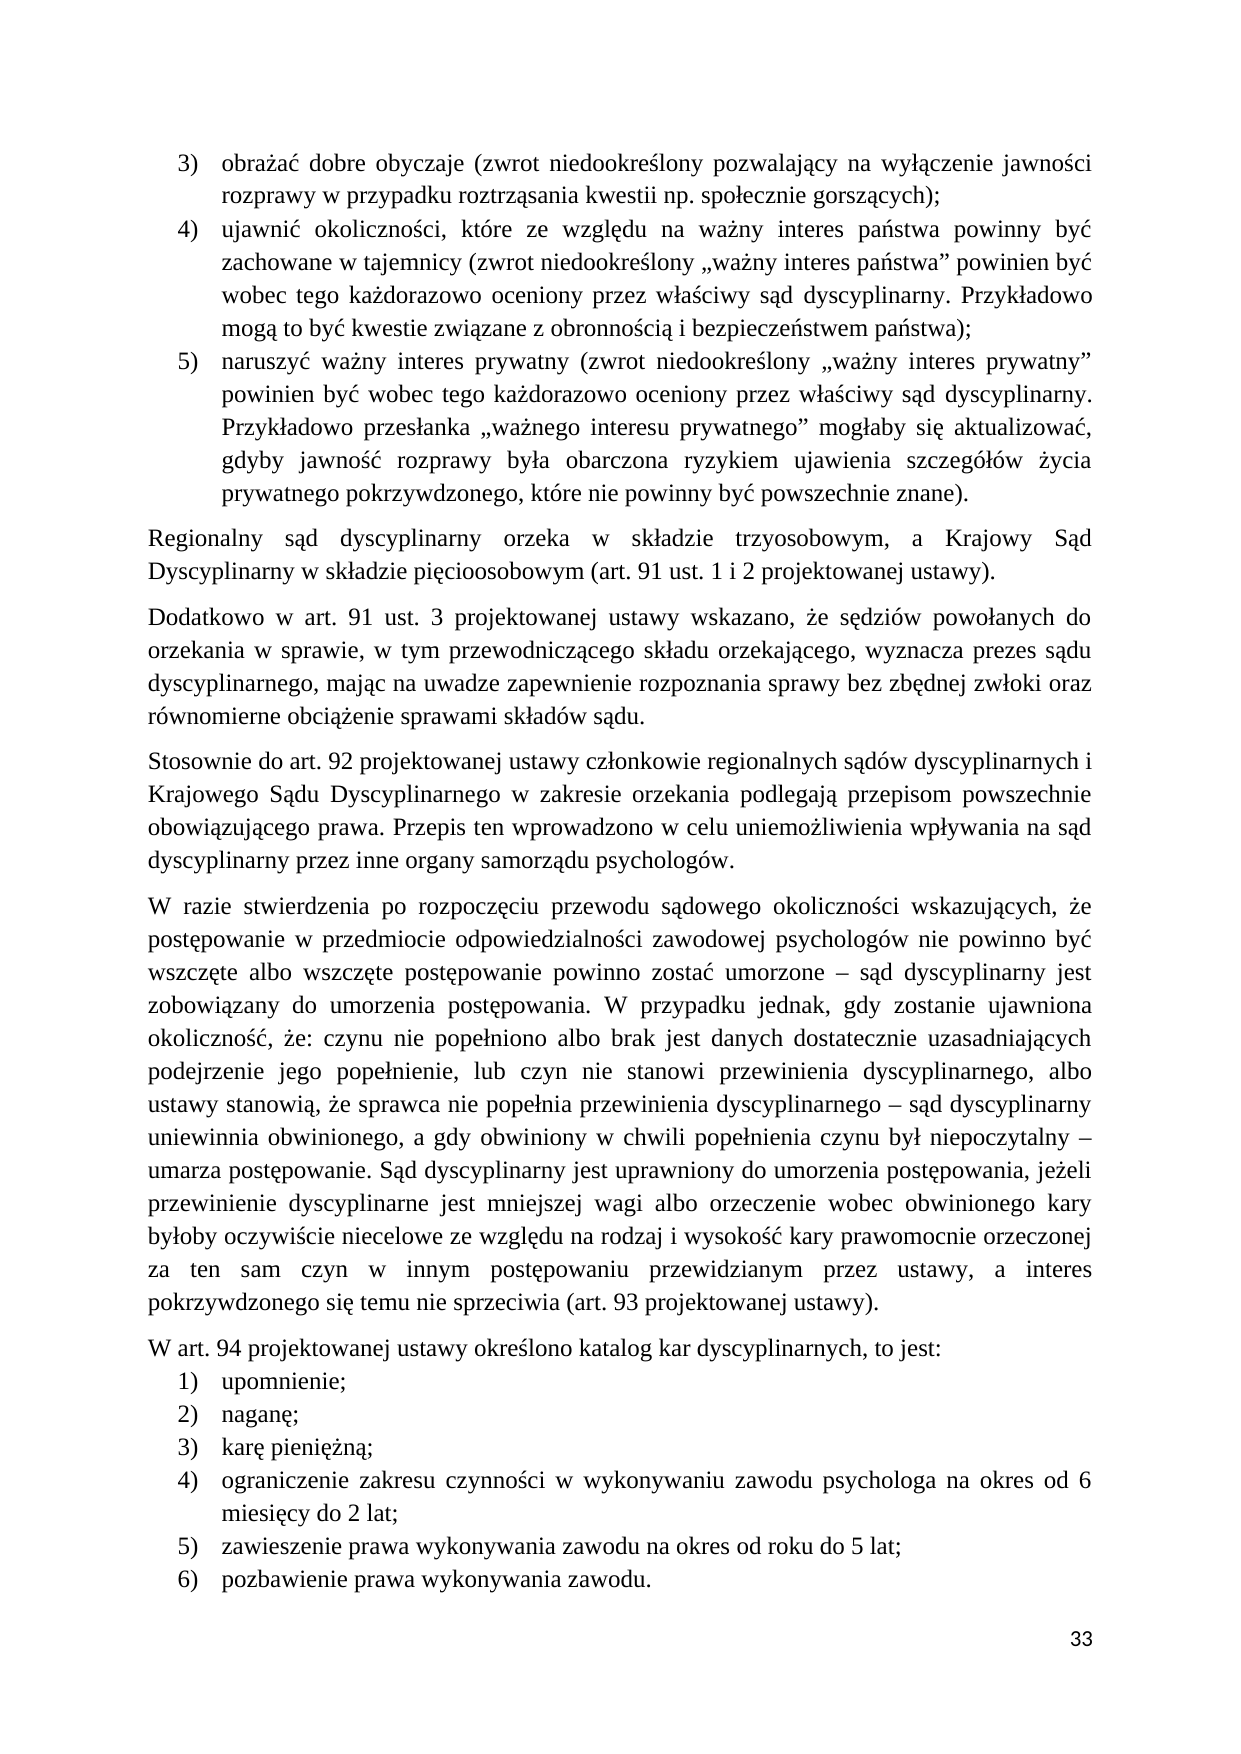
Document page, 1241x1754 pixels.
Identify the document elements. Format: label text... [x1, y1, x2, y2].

text W art. 94 projektowanej ustawy określono katalog kar dyscyplinarnych, to jest: [148, 1333, 1093, 1362]
text Dodatkowo w art. 91 ust. 3 projektowanej ustawy wskazano, że sędziów powołanych do orzekania w sprawie, w tym przewodniczącego składu orzekającego, wyznacza prezes sądu dyscyplinarnego, mając na uwadze zapewnienie rozpoznania sprawy bez zbędnej zwłoki oraz równomierne obciążenie sprawami składów sądu. [148, 602, 1093, 730]
list zawieszenie prawa wykonywania zawodu na okres od roku do 5 lat; [177, 1531, 1093, 1560]
list ujawnić okoliczności, które ze względu na ważny interes państwa powinny być zachowane w tajemnicy (zwrot niedookreślony „ważny interes państwa” powinien być wobec tego każdorazowo oceniony przez właściwy sąd dyscyplinarny. Przykładowo mogą to być kwestie związane z obronnością i bezpieczeństwem państwa); [177, 214, 1093, 341]
list upomnienie; [177, 1366, 1093, 1394]
list pozbawienie prawa wykonywania zawodu. [177, 1564, 1093, 1593]
list karę pieniężną; [177, 1432, 1093, 1461]
text Regionalny sąd dyscyplinarny orzeka w składzie trzyosobowym, a Krajowy Sąd Dyscyplinarny w składzie pięcioosobowym (art. 91 ust. 1 i 2 projektowanej ustawy). [148, 523, 1093, 585]
list naruszyć ważny interes prywatny (zwrot niedookreślony „ważny interes prywatny” powinien być wobec tego każdorazowo oceniony przez właściwy sąd dyscyplinarny. Przykładowo przesłanka „ważnego interesu prywatnego” mogłaby się aktualizować, gdyby jawność rozprawy była obarczona ryzykiem ujawienia szczegółów życia prywatnego pokrzywdzonego, które nie powinny być powszechnie znane). [177, 346, 1093, 507]
list naganę; [177, 1399, 1093, 1428]
list ograniczenie zakresu czynności w wykonywaniu zawodu psychologa na okres od 6 miesięcy do 2 lat; [177, 1465, 1093, 1527]
list obrażać dobre obyczaje (zwrot niedookreślony pozwalający na wyłączenie jawności rozprawy w przypadku roztrząsania kwestii np. społecznie gorszących); [177, 148, 1093, 209]
text Stosownie do art. 92 projektowanej ustawy członkowie regionalnych sądów dyscyplinarnych i Krajowego Sądu Dyscyplinarnego w zakresie orzekania podlegają przepisom powszechnie obowiązującego prawa. Przepis ten wprowadzono w celu uniemożliwienia wpływania na sąd dyscyplinarny przez inne organy samorządu psychologów. [148, 746, 1093, 874]
text W razie stwierdzenia po rozpoczęciu przewodu sądowego okoliczności wskazujących, że postępowanie w przedmiocie odpowiedzialności zawodowej psychologów nie powinno być wszczęte albo wszczęte postępowanie powinno zostać umorzone – sąd dyscyplinarny jest zobowiązany do umorzenia postępowania. W przypadku jednak, gdy zostanie ujawniona okoliczność, że: czynu nie popełniono albo brak jest danych dostatecznie uzasadniających podejrzenie jego popełnienie, lub czyn nie stanowi przewinienia dyscyplinarnego, albo ustawy stanowią, że sprawca nie popełnia przewinienia dyscyplinarnego – sąd dyscyplinarny uniewinnia obwinionego, a gdy obwiniony w chwili popełnienia czynu był niepoczytalny – umarza postępowanie. Sąd dyscyplinarny jest uprawniony do umorzenia postępowania, jeżeli przewinienie dyscyplinarne jest mniejszej wagi albo orzeczenie wobec obwinionego kary byłoby oczywiście niecelowe ze względu na rodzaj i wysokość kary prawomocnie orzeczonej za ten sam czyn w innym postępowaniu przewidzianym przez ustawy, a interes pokrzywdzonego się temu nie sprzeciwia (art. 93 projektowanej ustawy). [148, 891, 1093, 1316]
